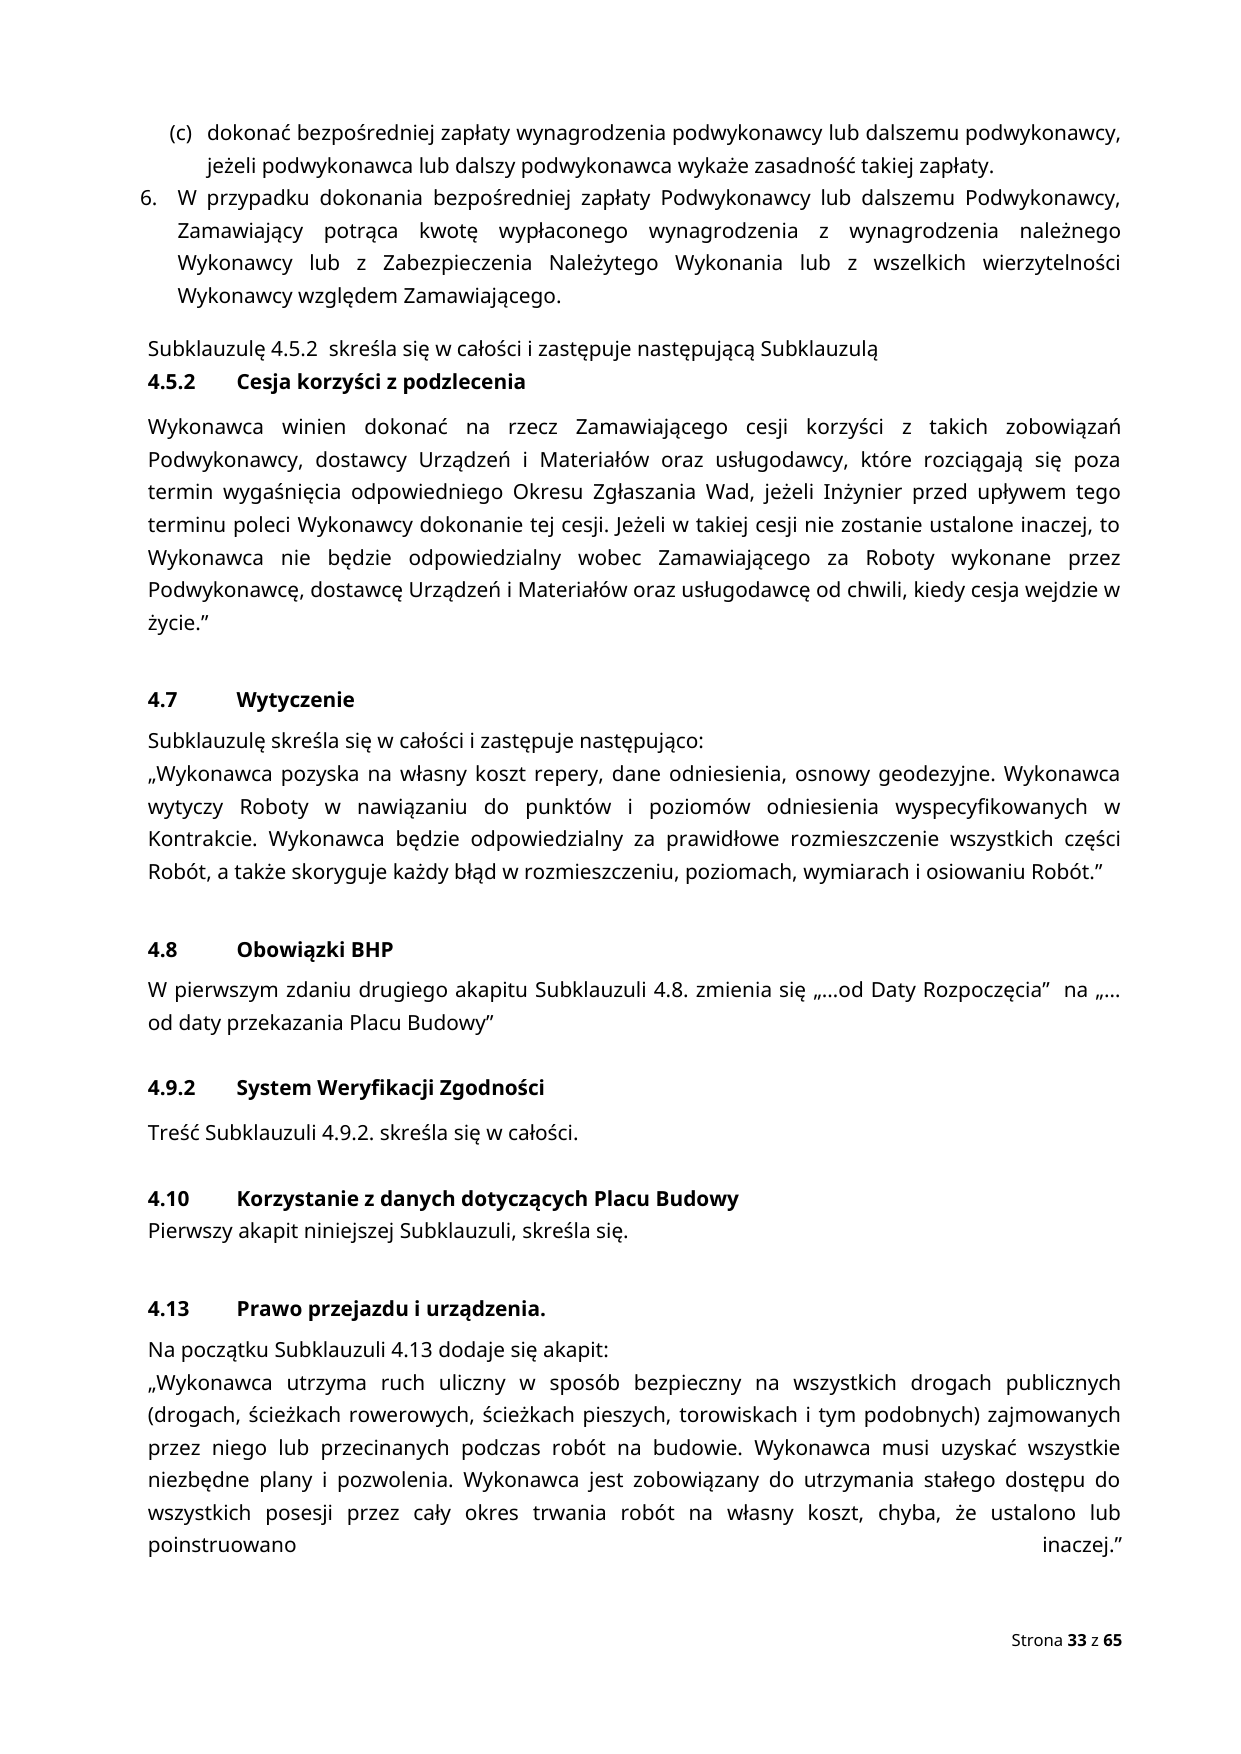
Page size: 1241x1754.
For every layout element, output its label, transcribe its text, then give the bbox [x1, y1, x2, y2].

list W przypadku dokonania bezpośredniej zapłaty Podwykonawcy lub dalszemu Podwykonawcy, Zamawiający potrąca kwotę wypłaconego wynagrodzenia z wynagrodzenia należnego Wykonawcy lub z Zabezpieczenia Należytego Wykonania lub z wszelkich wierzytelności Wykonawcy względem Zamawiającego. [140, 183, 1122, 309]
text 4.7 Wytyczenie [148, 686, 1122, 714]
text 4.8 Obowiązki BHP [148, 935, 1122, 963]
text Na początku Subklauzuli 4.13 dodaje się akapit: [148, 1335, 1122, 1363]
text Subklauzulę 4.5.2 skreśla się w całości i zastępuje następującą Subklauzulą [148, 334, 1122, 363]
text 4.9.2 System Weryfikacji Zgodności [148, 1073, 1122, 1102]
text 4.5.2 Cesja korzyści z podzlecenia [148, 367, 1122, 396]
text 4.10 Korzystanie z danych dotyczących Placu Budowy [148, 1184, 1122, 1212]
list dokonać bezpośredniej zapłaty wynagrodzenia podwykonawcy lub dalszemu podwykonawcy, jeżeli podwykonawca lub dalszy podwykonawca wykaże zasadność takiej zapłaty. [169, 118, 1122, 179]
text Treść Subklauzuli 4.9.2. skreśla się w całości. [148, 1118, 1122, 1147]
text W pierwszym zdaniu drugiego akapitu Subklauzuli 4.8. zmienia się „…od Daty Rozpoczęcia” na „…od daty przekazania Placu Budowy” [148, 976, 1122, 1037]
text „Wykonawca pozyska na własny koszt repery, dane odniesienia, osnowy geodezyjne. Wykonawca wytyczy Roboty w nawiązaniu do punktów i poziomów odniesienia wyspecyfikowanych w Kontrakcie. Wykonawca będzie odpowiedzialny za prawidłowe rozmieszczenie wszystkich części Robót, a także skoryguje każdy błąd w rozmieszczeniu, poziomach, wymiarach i osiowaniu Robót.” [148, 759, 1122, 885]
text Pierwszy akapit niniejszej Subklauzuli, skreśla się. [148, 1216, 1122, 1245]
text Wykonawca winien dokonać na rzecz Zamawiającego cesji korzyści z takich zobowiązań Podwykonawcy, dostawcy Urządzeń i Materiałów oraz usługodawcy, które rozciągają się poza termin wygaśnięcia odpowiedniego Okresu Zgłaszania Wad, jeżeli Inżynier przed upływem tego terminu poleci Wykonawcy dokonanie tej cesji. Jeżeli w takiej cesji nie zostanie ustalone inaczej, to Wykonawca nie będzie odpowiedzialny wobec Zamawiającego za Roboty wykonane przez Podwykonawcę, dostawcę Urządzeń i Materiałów oraz usługodawcę od chwili, kiedy cesja wejdzie w życie.” [148, 412, 1122, 636]
text „Wykonawca utrzyma ruch uliczny w sposób bezpieczny na wszystkich drogach publicznych (drogach, ścieżkach rowerowych, ścieżkach pieszych, torowiskach i tym podobnych) zajmowanych przez niego lub przecinanych podczas robót na budowie. Wykonawca musi uzyskać wszystkie niezbędne plany i pozwolenia. Wykonawca jest zobowiązany do utrzymania stałego dostępu do wszystkich posesji przez cały okres trwania robót na własny koszt, chyba, że ustalono lub poinstruowano inaczej.” [148, 1368, 1122, 1592]
text 4.13 Prawo przejazdu i urządzenia. [148, 1294, 1122, 1322]
text Subklauzulę skreśla się w całości i zastępuje następująco: [148, 727, 1122, 755]
